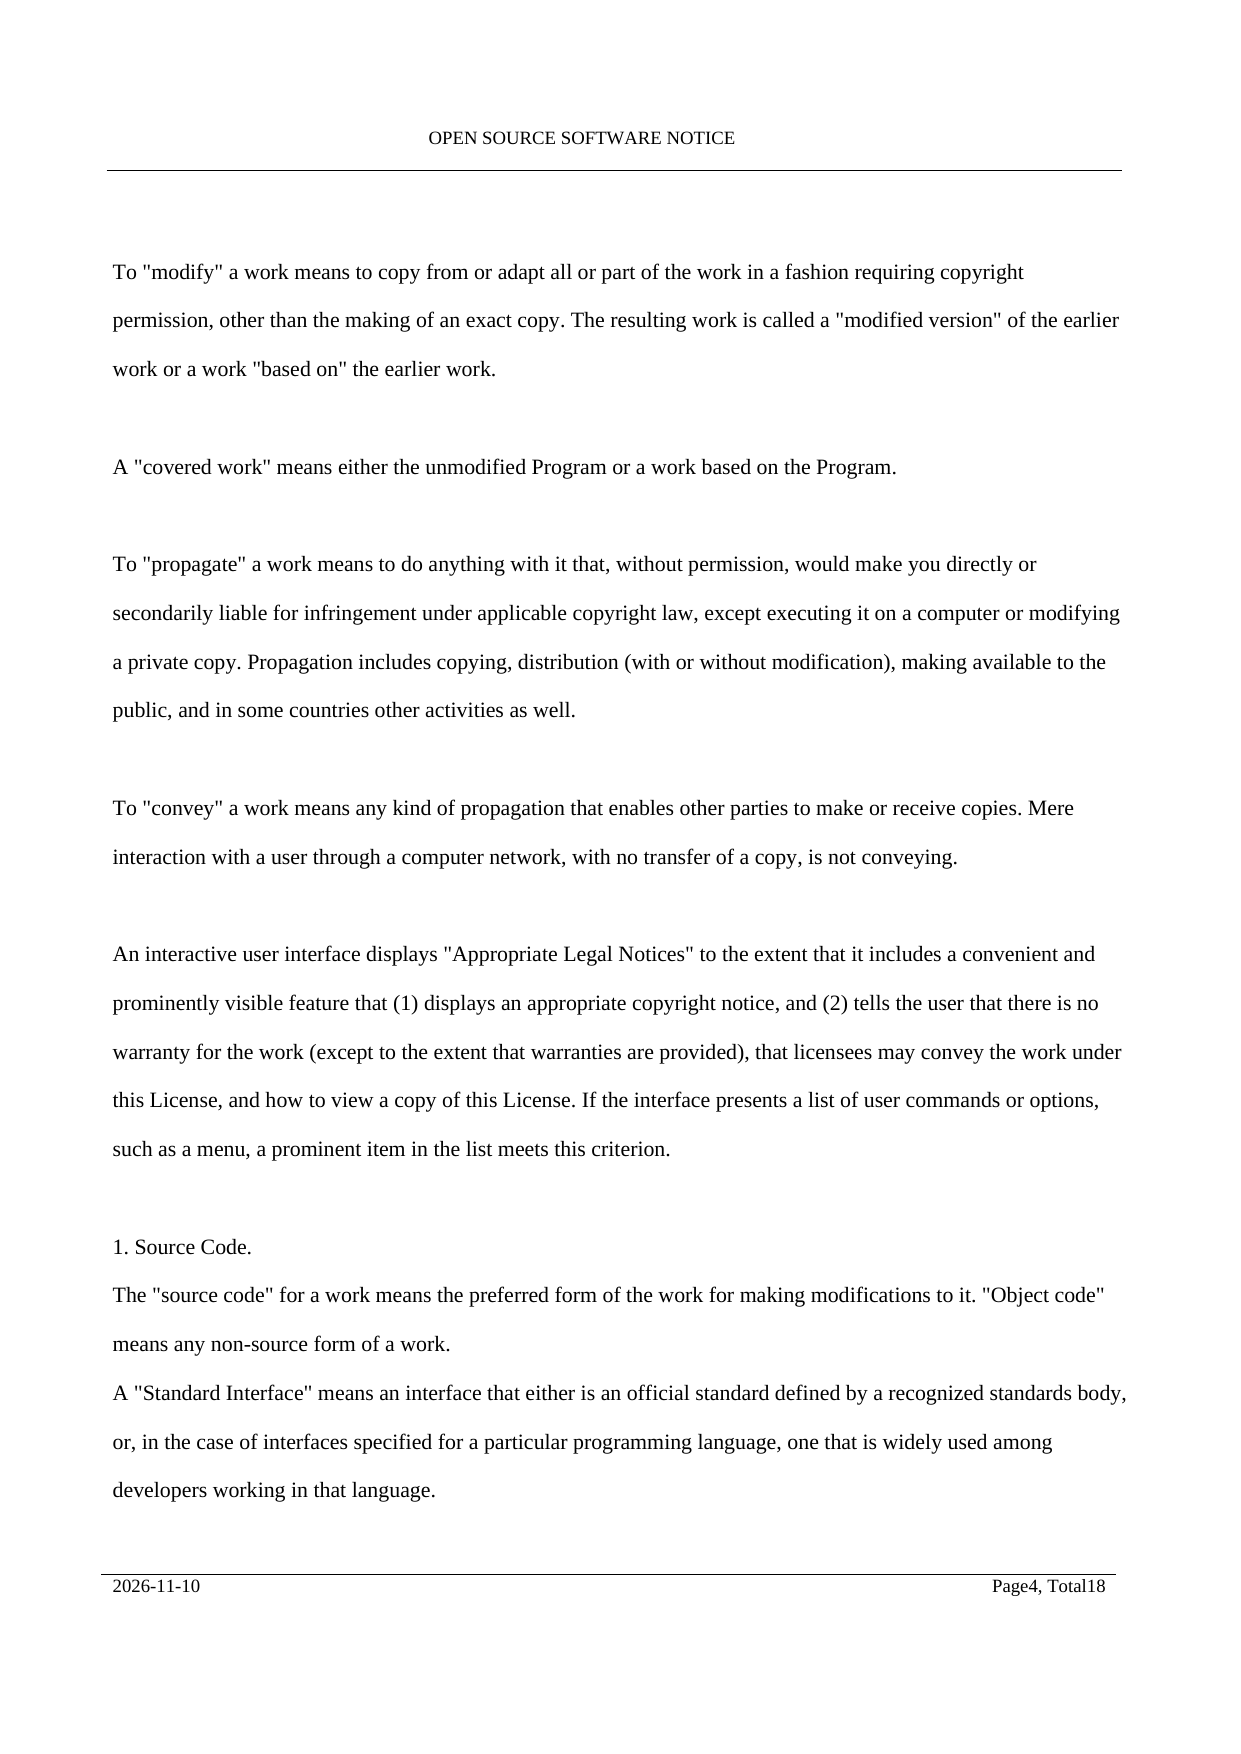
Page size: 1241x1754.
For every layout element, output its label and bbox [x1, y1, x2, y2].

text [112, 206, 1128, 1506]
